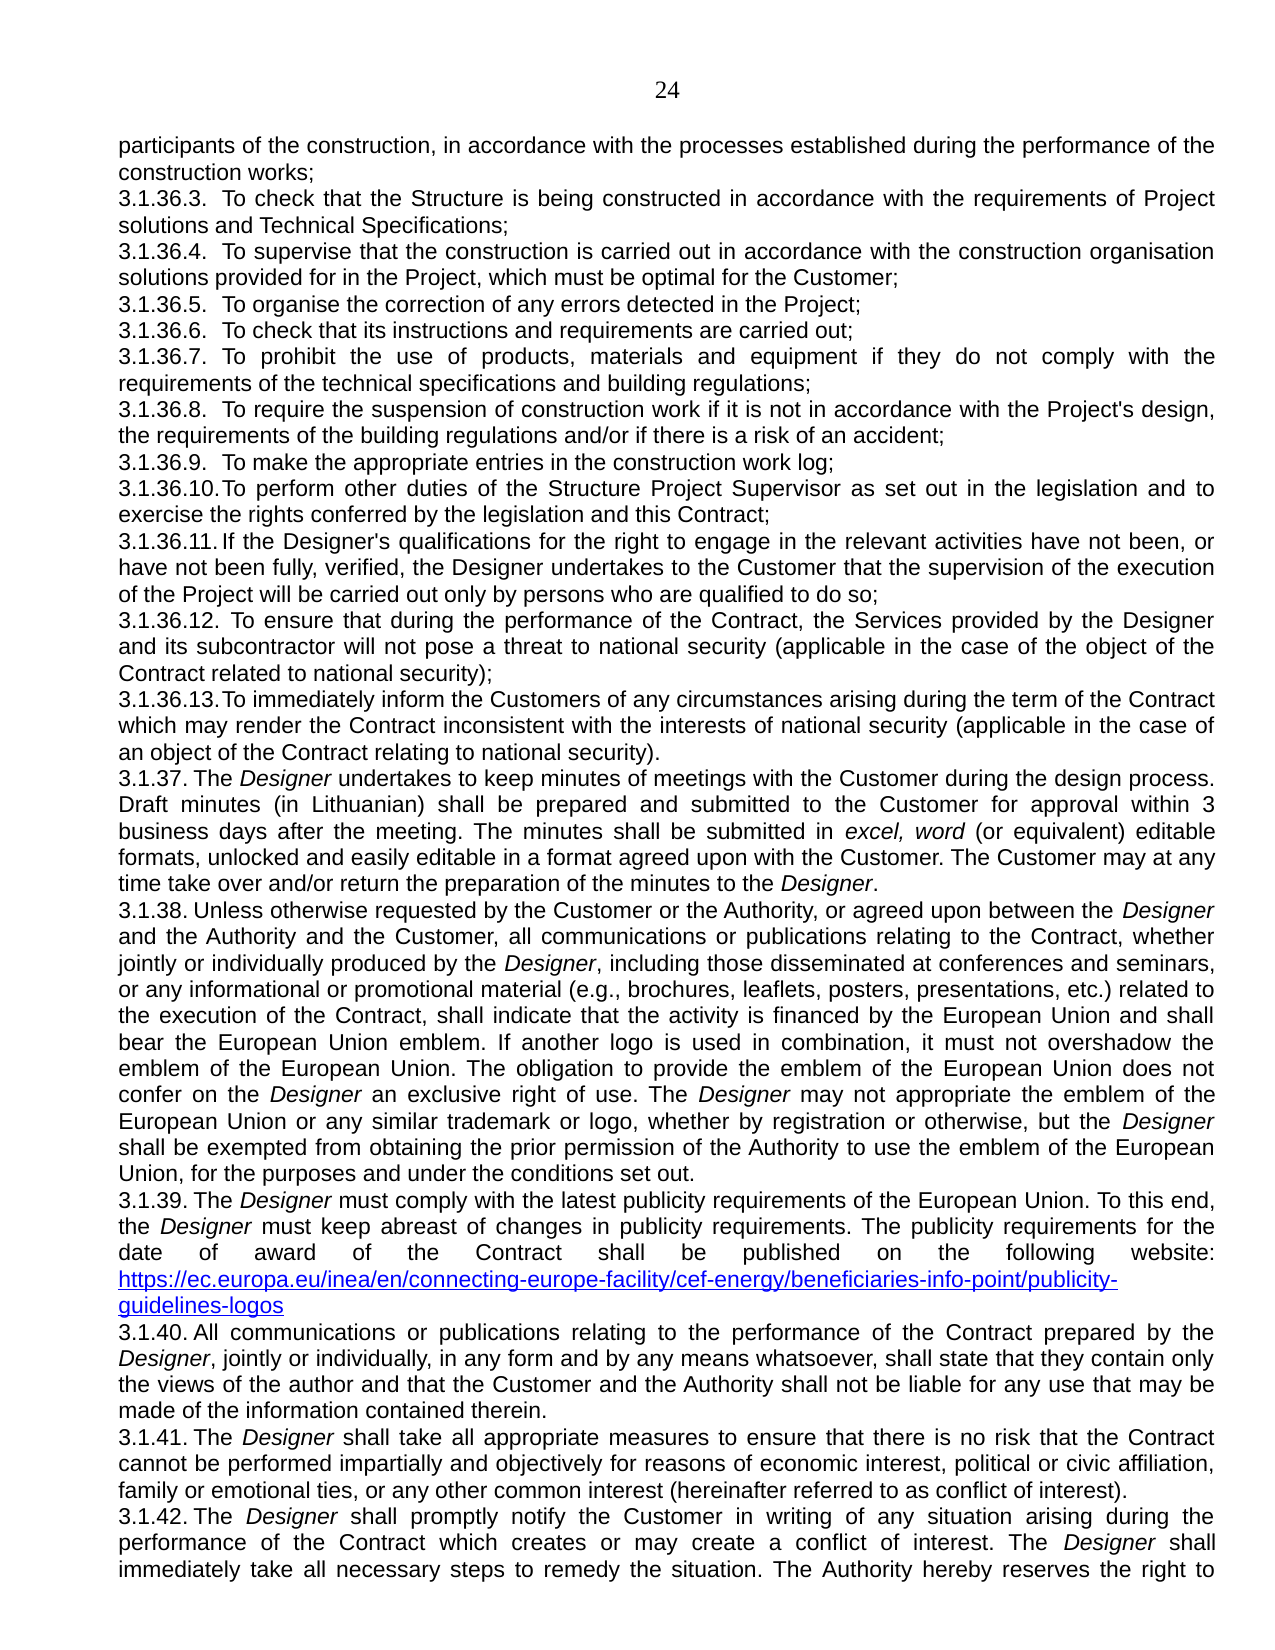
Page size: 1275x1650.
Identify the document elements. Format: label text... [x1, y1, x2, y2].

title To supervise that the construction is carried out in accordance with the construction organisation solutions provided for in the Project, which must be optimal for the Customer; [118, 238, 1216, 291]
title To require the suspension of construction work if it is not in accordance with the Project's design, the requirements of the building regulations and/or if there is a risk of an accident; [118, 396, 1216, 449]
title To ensure that during the performance of the Contract, the Services provided by the Designer and its subcontractor will not pose a threat to national security (applicable in the case of the object of the Contract related to national security); [118, 607, 1216, 686]
title If the Designer's qualifications for the right to engage in the relevant activities have not been, or have not been fully, verified, the Designer undertakes to the Customer that the supervision of the execution of the Project will be carried out only by persons who are qualified to do so; [118, 528, 1216, 607]
title All communications or publications relating to the performance of the Contract prepared by the Designer, jointly or individually, in any form and by any means whatsoever, shall state that they contain only the views of the author and that the Customer and the Authority shall not be liable for any use that may be made of the information contained therein. [118, 1318, 1216, 1424]
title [118, 132, 1216, 185]
title To perform other duties of the Structure Project Supervisor as set out in the legislation and to exercise the rights conferred by the legislation and this Contract; [118, 475, 1216, 528]
title To check that the Structure is being constructed in accordance with the requirements of Project solutions and Technical Specifications; [118, 185, 1216, 238]
title Unless otherwise requested by the Customer or the Authority, or agreed upon between the Designer and the Authority and the Customer, all communications or publications relating to the Contract, whether jointly or individually produced by the Designer, including those disseminated at conferences and seminars, or any informational or promotional material (e.g., brochures, leaflets, posters, presentations, etc.) related to the execution of the Contract, shall indicate that the activity is financed by the European Union and shall bear the European Union emblem. If another logo is used in combination, it must not overshadow the emblem of the European Union. The obligation to provide the emblem of the European Union does not confer on the Designer an exclusive right of use. The Designer may not appropriate the emblem of the European Union or any similar trademark or logo, whether by registration or otherwise, but the Designer shall be exempted from obtaining the prior permission of the Authority to use the emblem of the European Union, for the purposes and under the conditions set out. [118, 897, 1216, 1187]
title To check that its instructions and requirements are carried out; [118, 317, 1216, 343]
title To immediately inform the Customers of any circumstances arising during the term of the Contract which may render the Contract inconsistent with the interests of national security (applicable in the case of an object of the Contract relating to national security). [118, 686, 1216, 765]
title The Designer must comply with the latest publicity requirements of the European Union. To this end, the Designer must keep abreast of changes in publicity requirements. The publicity requirements for the date of award of the Contract shall be published on the following website: https://ec.europa.eu/inea/en/connecting-europe-facility/cef-energy/beneficiaries-info-point/publicity-guidelines-logos [118, 1187, 1216, 1318]
title The Designer shall take all appropriate measures to ensure that there is no risk that the Contract cannot be performed impartially and objectively for reasons of economic interest, political or civic affiliation, family or emotional ties, or any other common interest (hereinafter referred to as conflict of interest). [118, 1424, 1216, 1503]
title To prohibit the use of products, materials and equipment if they do not comply with the requirements of the technical specifications and building regulations; [118, 343, 1216, 396]
title To make the appropriate entries in the construction work log; [118, 449, 1216, 475]
title To organise the correction of any errors detected in the Project; [118, 291, 1216, 317]
title The Designer undertakes to keep minutes of meetings with the Customer during the design process. Draft minutes (in Lithuanian) shall be prepared and submitted to the Customer for approval within 3 business days after the meeting. The minutes shall be submitted in excel, word (or equivalent) editable formats, unlocked and easily editable in a format agreed upon with the Customer. The Customer may at any time take over and/or return the preparation of the minutes to the Designer. [118, 765, 1216, 897]
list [118, 1503, 1216, 1582]
